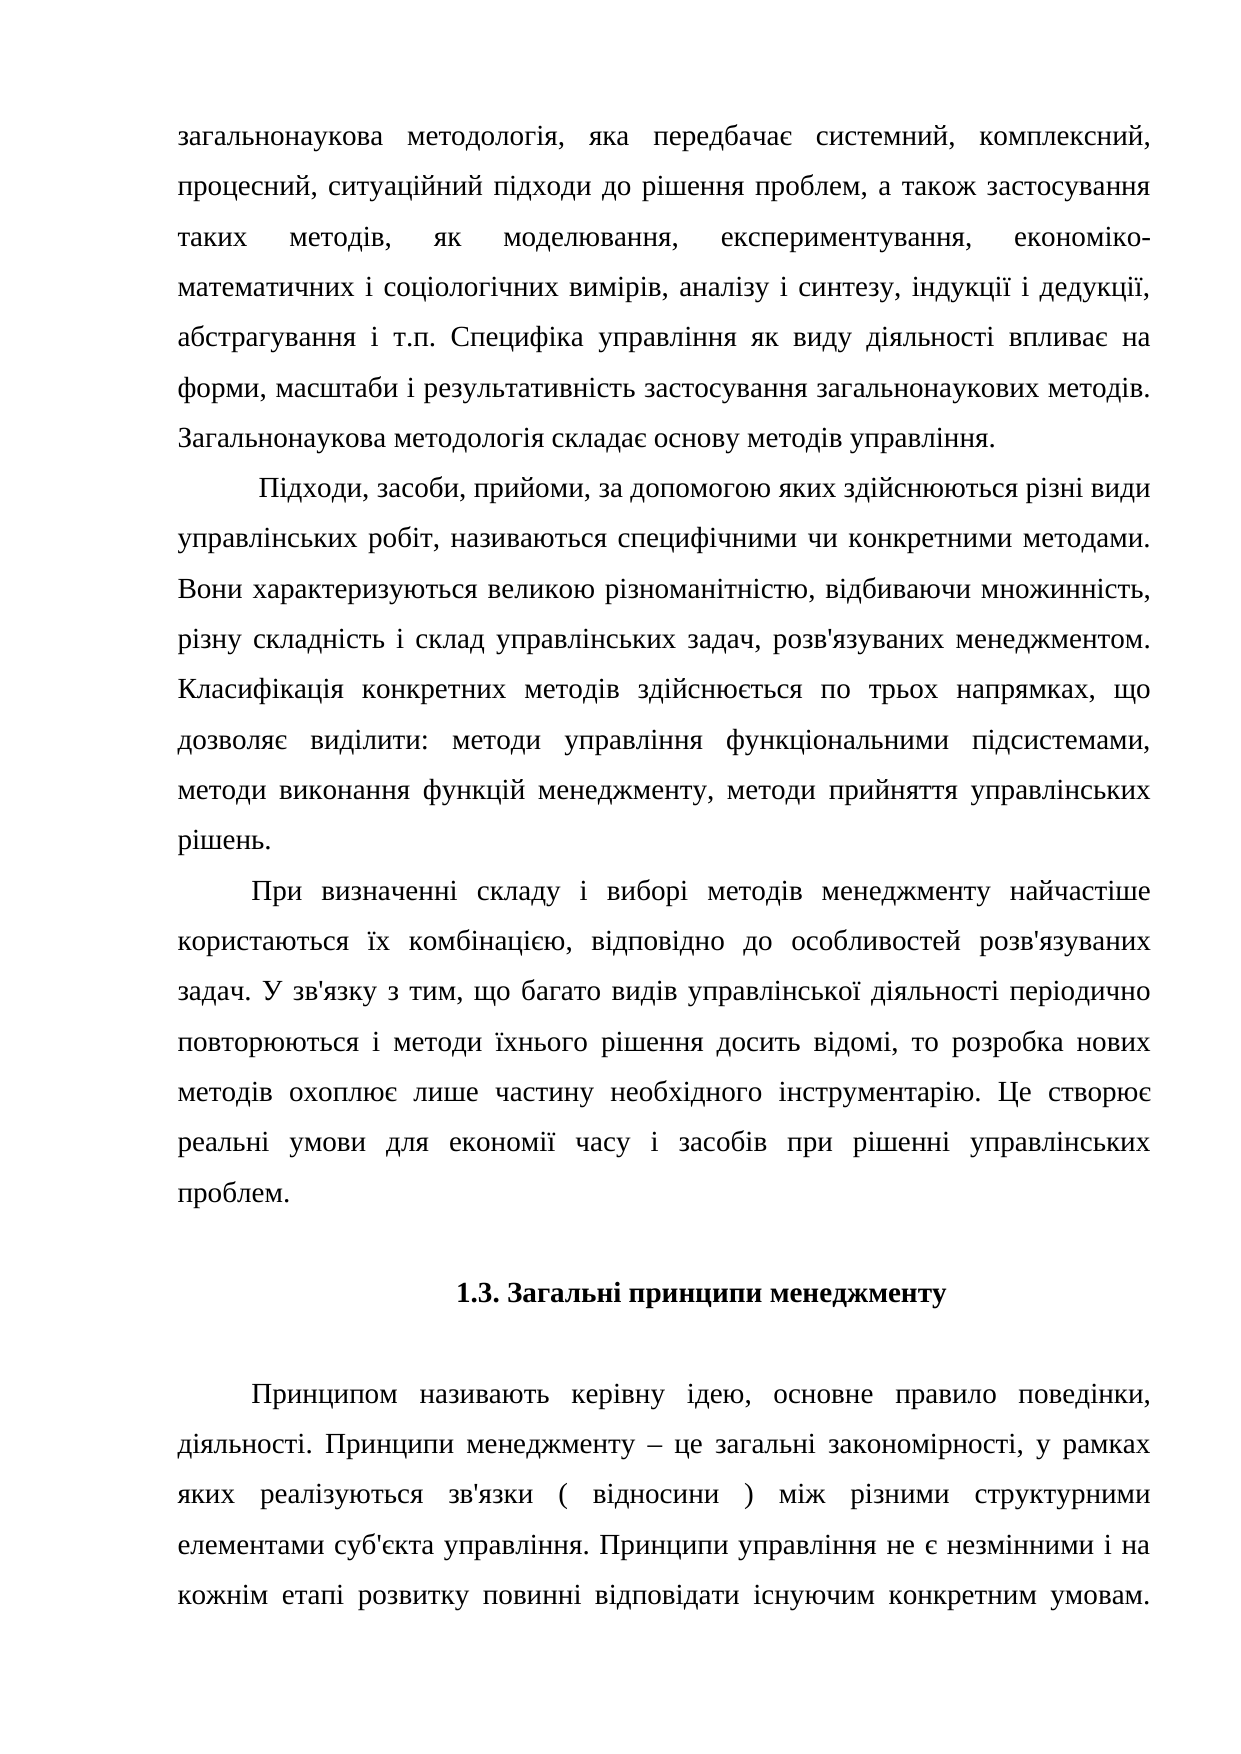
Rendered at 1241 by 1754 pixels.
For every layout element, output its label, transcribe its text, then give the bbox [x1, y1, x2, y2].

text Підходи, засоби, прийоми, за допомогою яких здійснюються різні види управлінських робіт, називаються специфічними чи конкретними методами. Вони характеризуються великою різноманітністю, відбиваючи множинність, різну складність і склад управлінських задач, розв'язуваних менеджментом. Класифікація конкретних методів здійснюється по трьох напрямках, що дозволяє виділити: методи управління функціональними підсистемами, методи виконання функцій менеджменту, методи прийняття управлінських рішень. [177, 470, 1152, 856]
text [177, 118, 1152, 453]
text 1.3. Загальні принципи менеджменту [177, 1275, 1152, 1309]
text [177, 1376, 1152, 1611]
text При визначенні складу і виборі методів менеджменту найчастіше користаються їх комбінацією, відповідно до особливостей розв'язуваних задач. У зв'язку з тим, що багато видів управлінської діяльності періодично повторюються і методи їхнього рішення досить відомі, то розробка нових методів охоплює лише частину необхідного інструментарію. Це створює реальні умови для економії часу і засобів при рішенні управлінських проблем. [177, 873, 1152, 1208]
